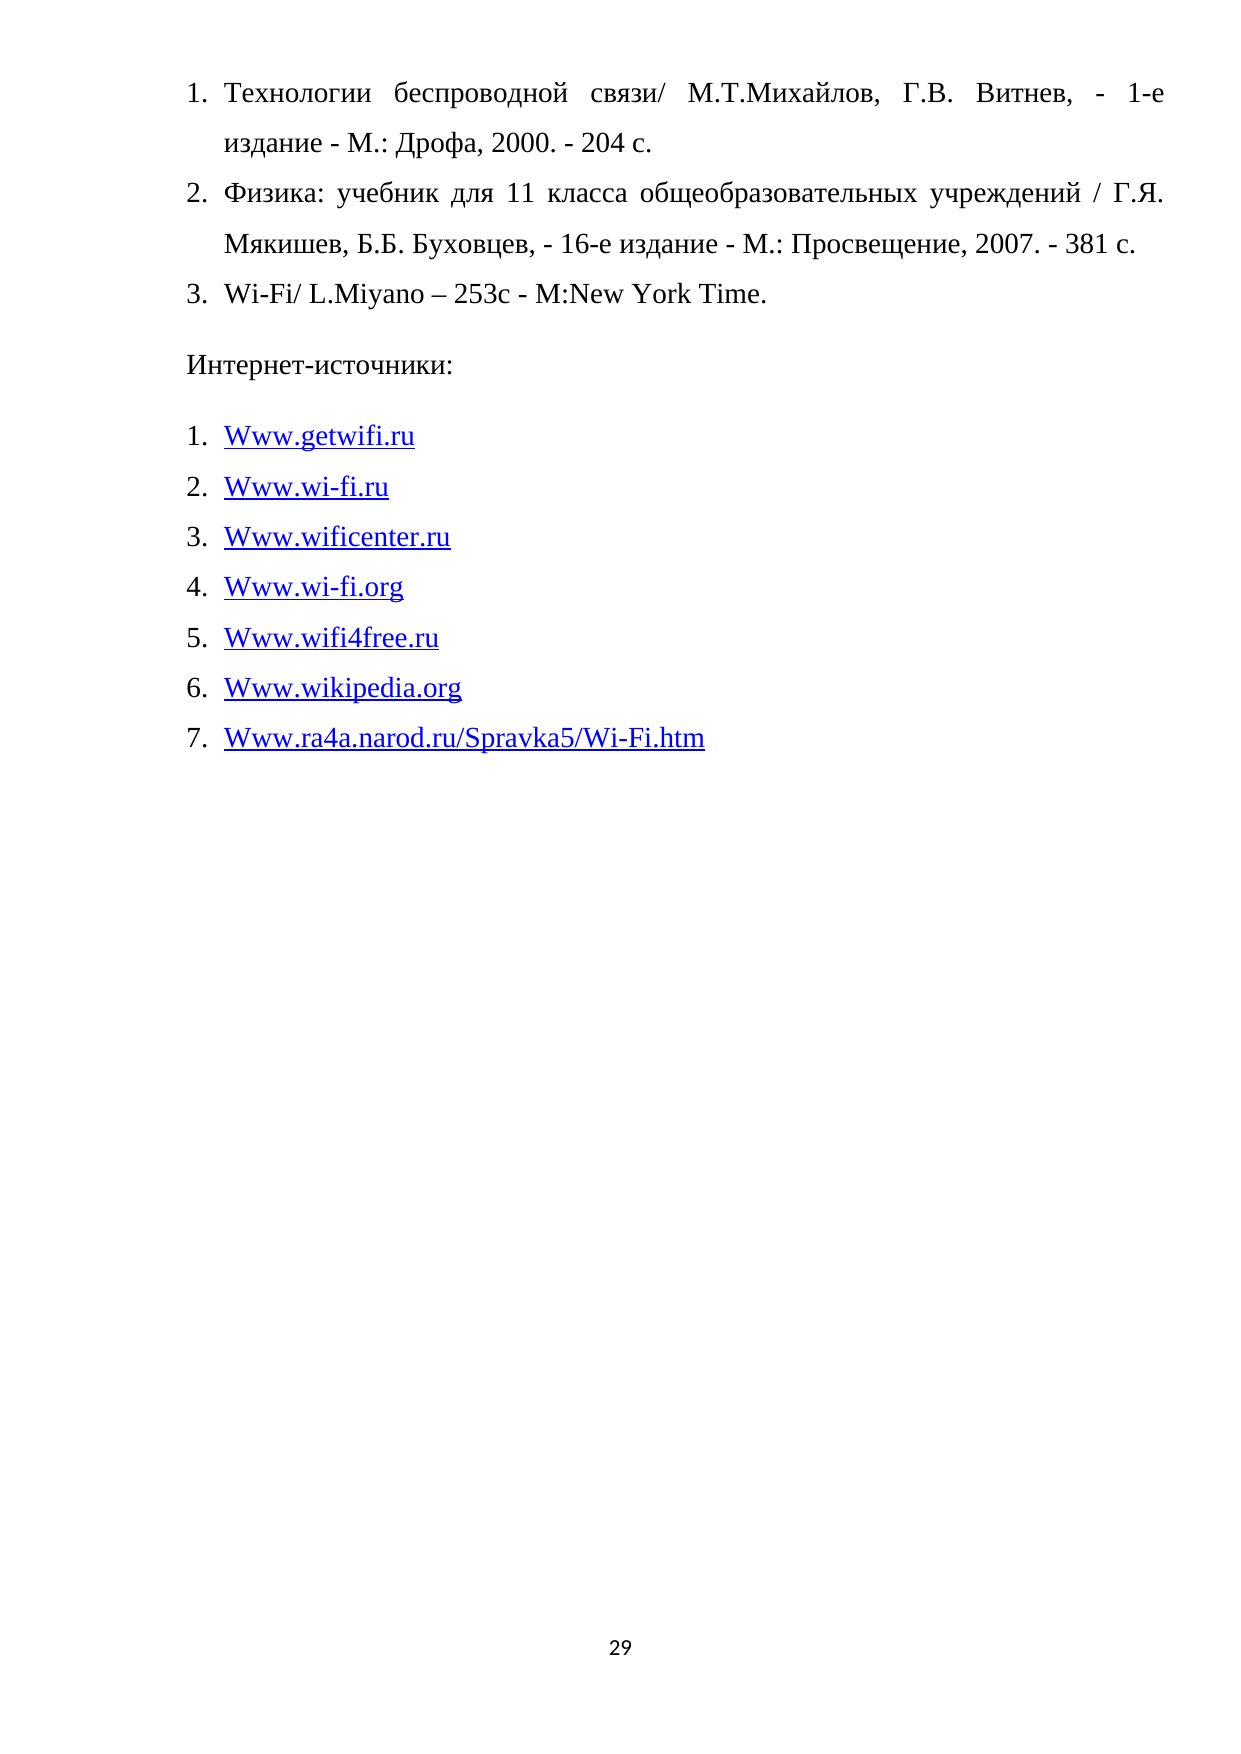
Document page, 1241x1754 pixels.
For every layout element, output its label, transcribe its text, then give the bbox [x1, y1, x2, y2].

list Www.wi-fi.ru [186, 469, 1165, 502]
list Технологии беспроводной связи/ М.Т.Михайлов, Г.В. Витнев, - 1-е издание - М.: Дрофа, 2000. - 204 с. [186, 75, 1165, 159]
text Интернет-источники: [186, 347, 1165, 381]
list Wi-Fi/ L.Miyano – 253c - М:New York Time. [186, 276, 1165, 310]
list Www.wikipedia.org [186, 670, 1165, 704]
list Www.wi-fi.org [186, 569, 1165, 603]
list Физика: учебник для 11 класса общеобразовательных учреждений / Г.Я. Мякишев, Б.Б. Буховцев, - 16-е издание - М.: Просвещение, 2007. - 381 с. [186, 176, 1165, 259]
list Www.wifi4free.ru [186, 620, 1165, 653]
list Www.ra4a.narod.ru/Spravka5/Wi-Fi.htm [186, 720, 1165, 754]
list Www.wificenter.ru [186, 519, 1165, 553]
list Www.getwifi.ru [186, 418, 1165, 452]
